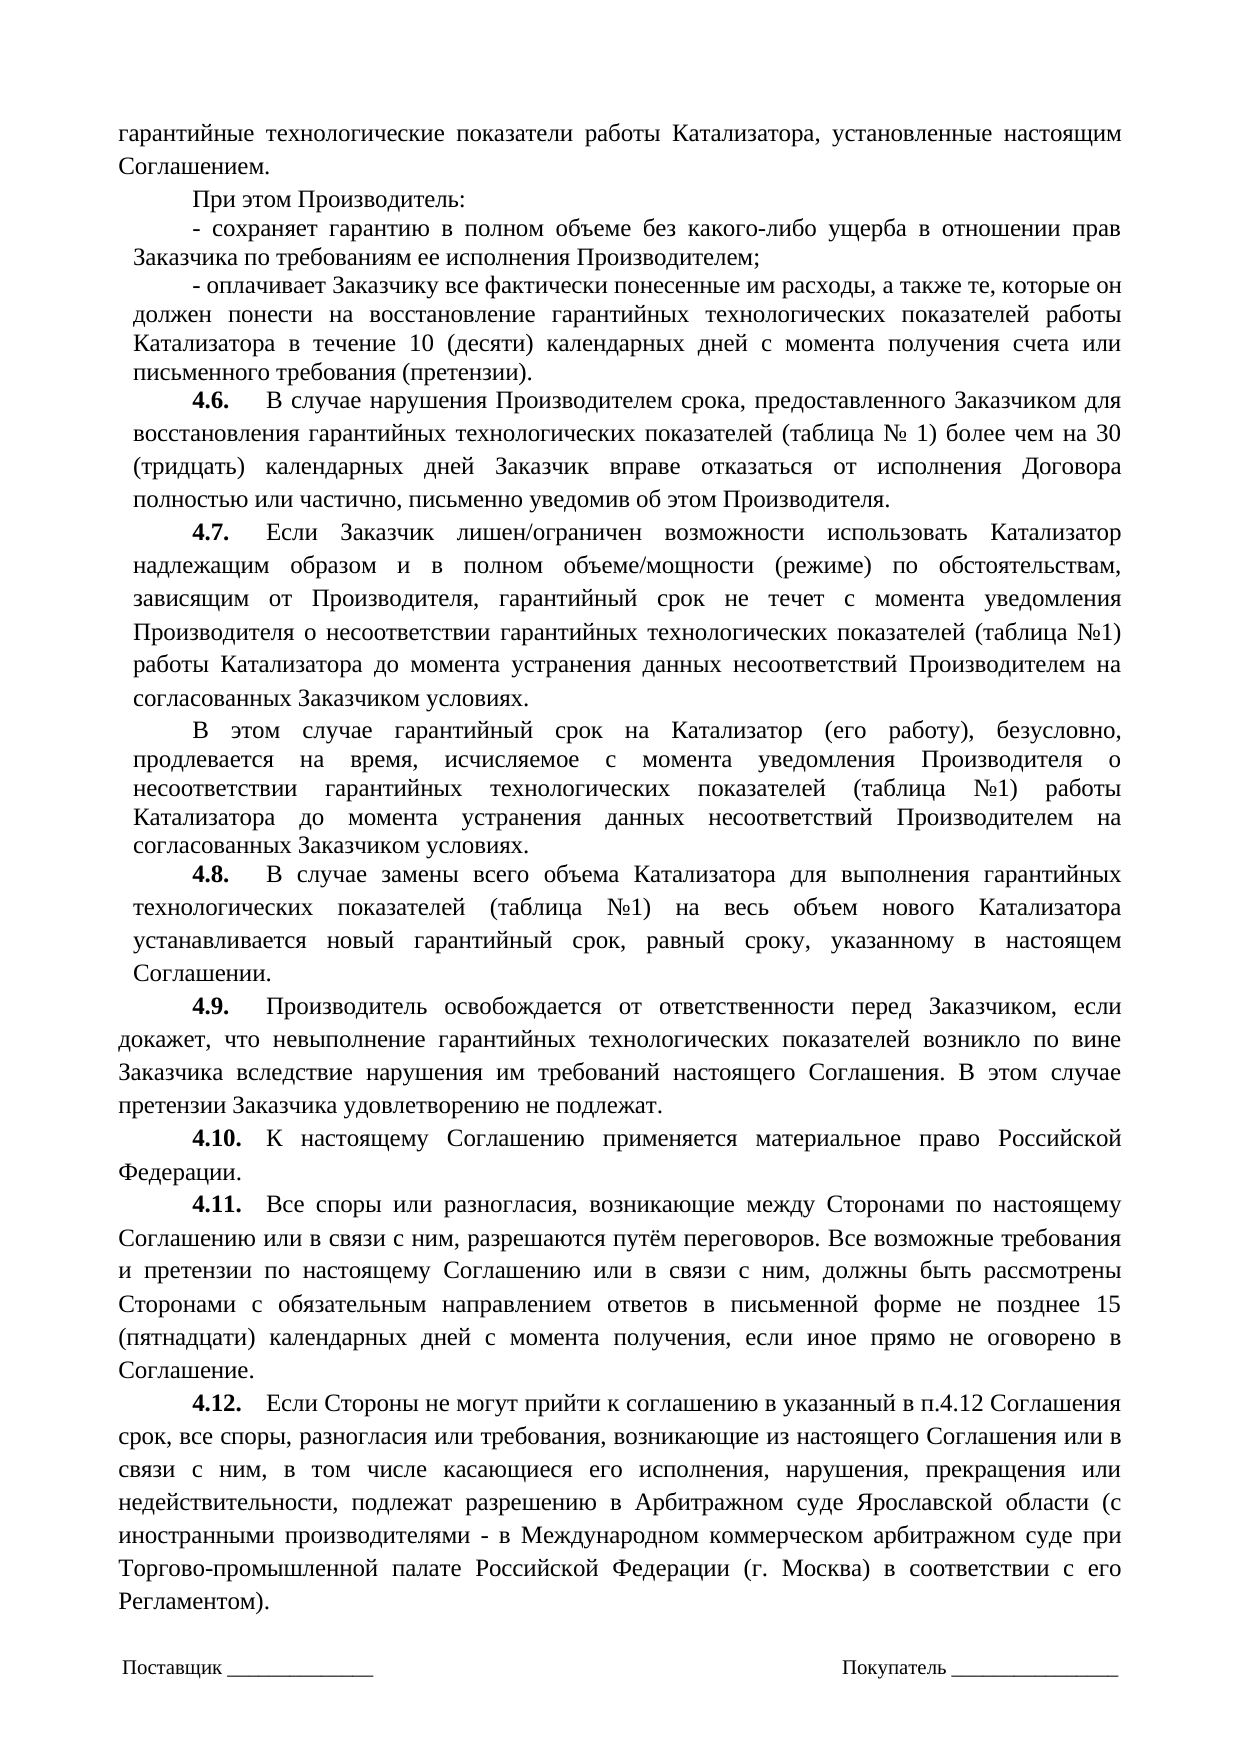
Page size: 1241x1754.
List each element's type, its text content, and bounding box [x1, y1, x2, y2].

list В случае замены всего объема Катализатора для выполнения гарантийных технологических показателей (таблица №1) на весь объем нового Катализатора устанавливается новый гарантийный срок, равный сроку, указанному в настоящем Соглашении. [133, 859, 1122, 987]
list - сохраняет гарантию в полном объеме без какого-либо ущерба в отношении прав Заказчика по требованиям ее исполнения Производителем; [133, 213, 1122, 270]
list При этом Производитель: [192, 184, 1122, 213]
list Если Стороны не могут прийти к соглашению в указанный в п.4.12 Соглашения срок, все споры, разногласия или требования, возникающие из настоящего Соглашения или в связи с ним, в том числе касающиеся его исполнения, нарушения, прекращения или недействительности, подлежат разрешению в Арбитражном суде Ярославской области (с иностранными производителями - в Международном коммерческом арбитражном суде при Торгово-промышленной палате Российской Федерации (г. Москва) в соответствии с его Регламентом). [118, 1388, 1122, 1614]
list К настоящему Соглашению применяется материальное право Российской Федерации. [118, 1123, 1122, 1185]
list Все споры или разногласия, возникающие между Сторонами по настоящему Соглашению или в связи с ним, разрешаются путём переговоров. Все возможные требования и претензии по настоящему Соглашению или в связи с ним, должны быть рассмотрены Сторонами с обязательным направлением ответов в письменной форме не позднее 15 (пятнадцати) календарных дней с момента получения, если иное прямо не оговорено в Соглашение. [118, 1189, 1122, 1383]
list В этом случае гарантийный срок на Катализатор (его работу), безусловно, продлевается на время, исчисляемое с момента уведомления Производителя о несоответствии гарантийных технологических показателей (таблица №1) работы Катализатора до момента устранения данных несоответствий Производителем на согласованных Заказчиком условиях. [133, 716, 1122, 859]
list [118, 118, 1122, 180]
list Если Заказчик лишен/ограничен возможности использовать Катализатор надлежащим образом и в полном объеме/мощности (режиме) по обстоятельствам, зависящим от Производителя, гарантийный срок не течет с момента уведомления Производителя о несоответствии гарантийных технологических показателей (таблица №1) работы Катализатора до момента устранения данных несоответствий Производителем на согласованных Заказчиком условиях. [133, 517, 1122, 711]
list В случае нарушения Производителем срока, предоставленного Заказчиком для восстановления гарантийных технологических показателей (таблица № 1) более чем на 30 (тридцать) календарных дней Заказчик вправе отказаться от исполнения Договора полностью или частично, письменно уведомив об этом Производителя. [133, 385, 1122, 513]
list - оплачивает Заказчику все фактически понесенные им расходы, а также те, которые он должен понести на восстановление гарантийных технологических показателей работы Катализатора в течение 10 (десяти) календарных дней с момента получения счета или письменного требования (претензии). [133, 270, 1122, 385]
list Производитель освобождается от ответственности перед Заказчиком, если докажет, что невыполнение гарантийных технологических показателей возникло по вине Заказчика вследствие нарушения им требований настоящего Соглашения. В этом случае претензии Заказчика удовлетворению не подлежат. [118, 991, 1122, 1119]
